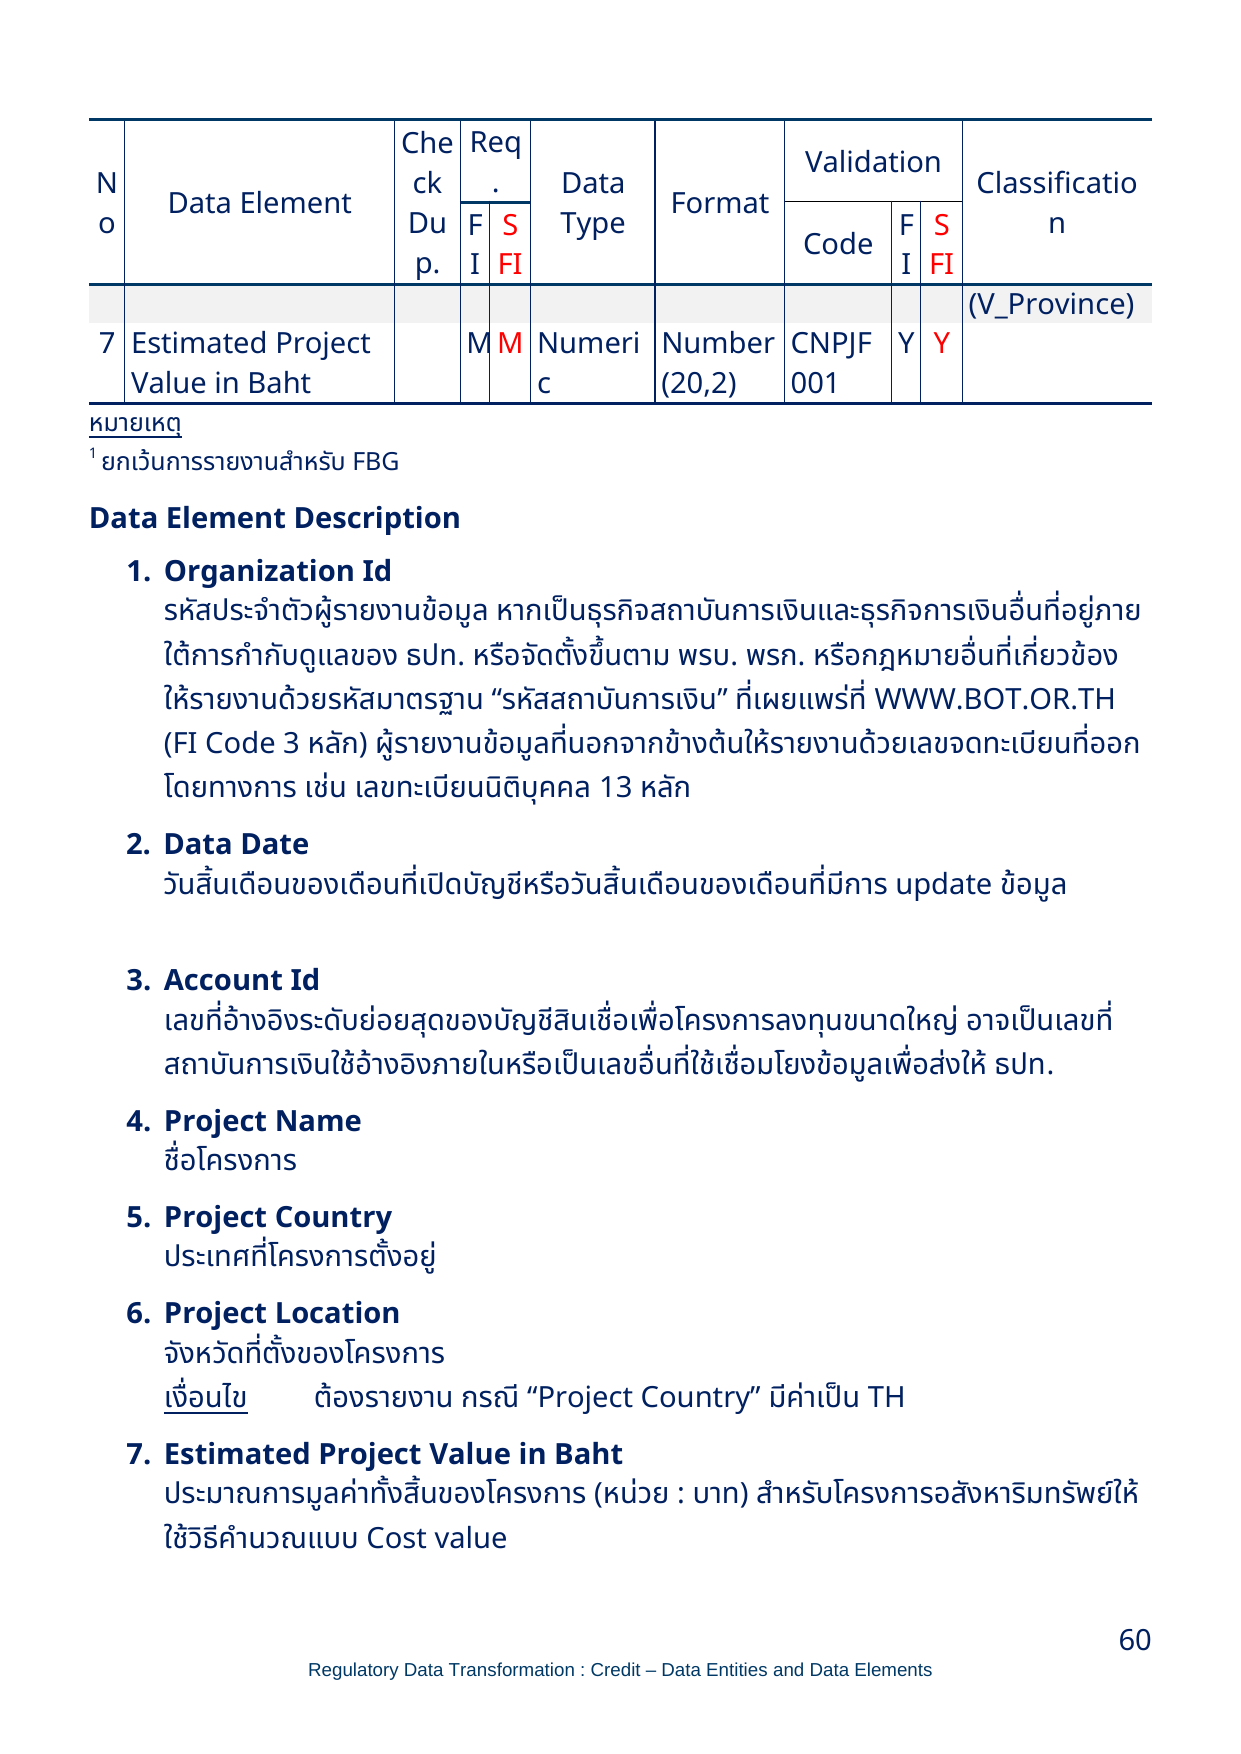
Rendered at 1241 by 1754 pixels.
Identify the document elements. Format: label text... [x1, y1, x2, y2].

list ประเทศที่โครงการตั้งอยู่ [164, 1236, 1152, 1280]
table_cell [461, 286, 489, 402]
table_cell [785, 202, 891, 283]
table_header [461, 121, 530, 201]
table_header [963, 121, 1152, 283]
text 1 ยกเว้นการรายงานสำหรับ FBG [89, 443, 1152, 481]
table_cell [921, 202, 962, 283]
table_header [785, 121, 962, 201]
list ประมาณการมูลค่าทั้งสิ้นของโครงการ (หน่วย : บาท) สำหรับโครงการอสังหาริมทรัพย์ให้ใช้วิธีคำนวณแบบ Cost value [164, 1473, 1152, 1561]
list เงื่อนไข ต้องรายงาน กรณี “Project Country” มีค่าเป็น TH [164, 1376, 1152, 1421]
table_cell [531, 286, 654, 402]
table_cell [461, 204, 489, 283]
list Project Country [126, 1196, 1152, 1236]
text Data Element Description [89, 498, 1152, 537]
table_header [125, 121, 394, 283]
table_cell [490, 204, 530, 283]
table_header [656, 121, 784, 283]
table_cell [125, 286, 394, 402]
text หมายเหตุ [89, 405, 1152, 443]
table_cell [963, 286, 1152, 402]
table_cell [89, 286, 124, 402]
list รหัสประจำตัวผู้รายงานข้อมูล หากเป็นธุรกิจสถาบันการเงินและธุรกิจการเงินอื่นที่อยู่ภายใต้การกำกับดูแลของ ธปท. หรือจัดตั้งขึ้นตาม พรบ. พรก. หรือกฎหมายอื่นที่เกี่ยวข้อง ให้รายงานด้วยรหัสมาตรฐาน “รหัสสถาบันการเงิน” ที่เผยแพร่ที่ www.bot.or.th (FI Code 3 หลัก) ผู้รายงานข้อมูลที่นอกจากข้างต้นให้รายงานด้วยเลขจดทะเบียนที่ออกโดยทางการ เช่น เลขทะเบียนนิติบุคคล 13 หลัก [164, 590, 1152, 811]
list วันสิ้นเดือนของเดือนที่เปิดบัญชีหรือวันสิ้นเดือนของเดือนที่มีการ update ข้อมูล [163, 863, 1152, 947]
list Project Name [126, 1100, 1152, 1140]
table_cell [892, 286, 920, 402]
list ชื่อโครงการ [164, 1140, 1152, 1184]
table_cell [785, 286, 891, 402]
list Project Location [126, 1292, 1152, 1332]
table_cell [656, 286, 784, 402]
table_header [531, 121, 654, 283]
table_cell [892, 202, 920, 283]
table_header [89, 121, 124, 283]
list จังหวัดที่ตั้งของโครงการ [164, 1332, 1152, 1376]
list Estimated Project Value in Baht [126, 1433, 1152, 1473]
list Data Date [126, 823, 1152, 863]
list Account Id [126, 959, 1152, 999]
list เลขที่อ้างอิงระดับย่อยสุดของบัญชีสินเชื่อเพื่อโครงการลงทุนขนาดใหญ่ อาจเป็นเลขที่สถาบันการเงินใช้อ้างอิงภายในหรือเป็นเลขอื่นที่ใช้เชื่อมโยงข้อมูลเพื่อส่งให้ ธปท. [164, 999, 1152, 1087]
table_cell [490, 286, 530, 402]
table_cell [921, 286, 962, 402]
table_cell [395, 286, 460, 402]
list Organization Id [126, 550, 1152, 590]
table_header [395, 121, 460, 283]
